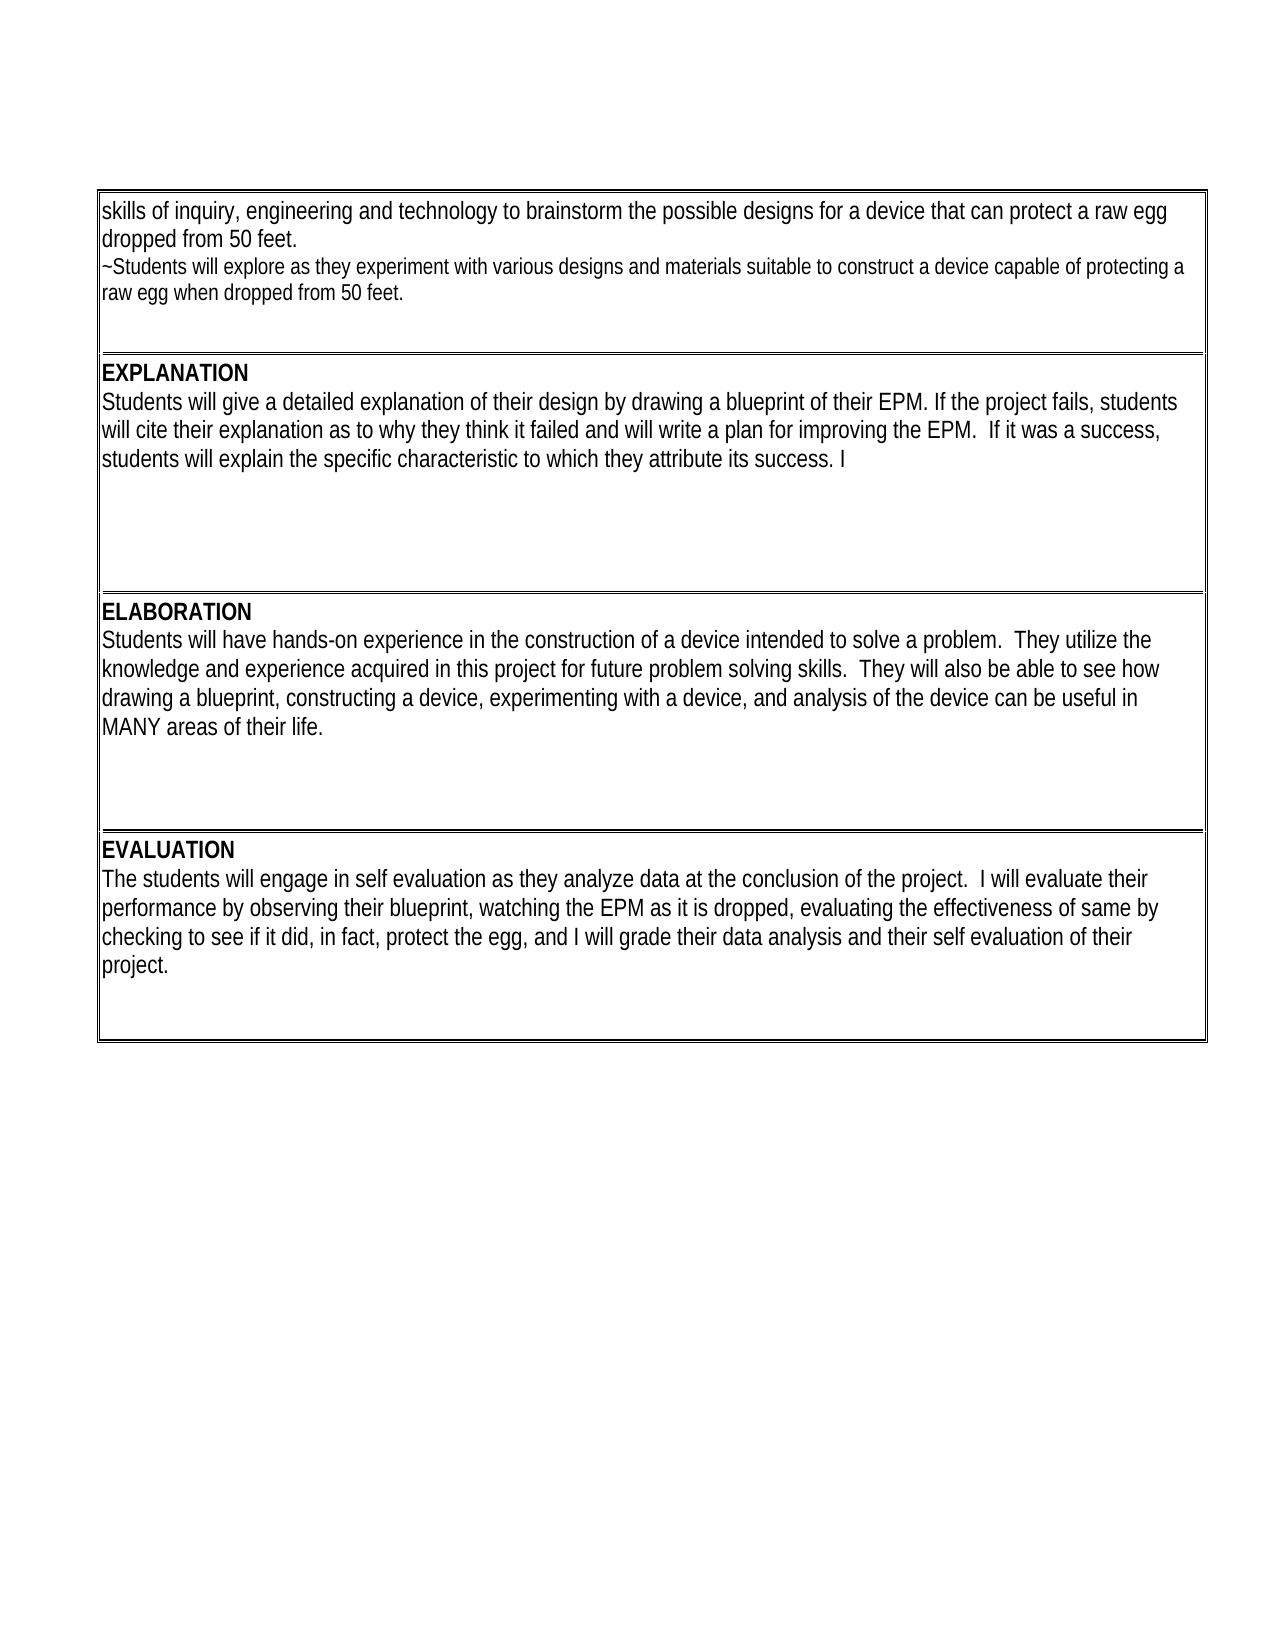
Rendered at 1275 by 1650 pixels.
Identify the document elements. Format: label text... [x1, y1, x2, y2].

table_cell ELABORATION Students will have hands-on experience in the construction of a device intended to solve a problem. They utilize the knowledge and experience acquired in this project for future problem solving skills. They will also be able to see how drawing a blueprint, constructing a device, experimenting with a device, and analysis of the device can be useful in MANY areas of their life. [99, 591, 1206, 829]
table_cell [100, 193, 1205, 352]
table_cell EXPLANATION Students will give a detailed explanation of their design by drawing a blueprint of their EPM. If the project fails, students will cite their explanation as to why they think it failed and will write a plan for improving the EPM. If it was a success, students will explain the specific characteristic to which they attribute its success. I [99, 352, 1206, 591]
table_cell EVALUATION The students will engage in self evaluation as they analyze data at the conclusion of the project. I will evaluate their performance by observing their blueprint, watching the EPM as it is dropped, evaluating the effectiveness of same by checking to see if it did, in fact, protect the egg, and I will grade their data analysis and their self evaluation of their project. [100, 829, 1205, 1039]
